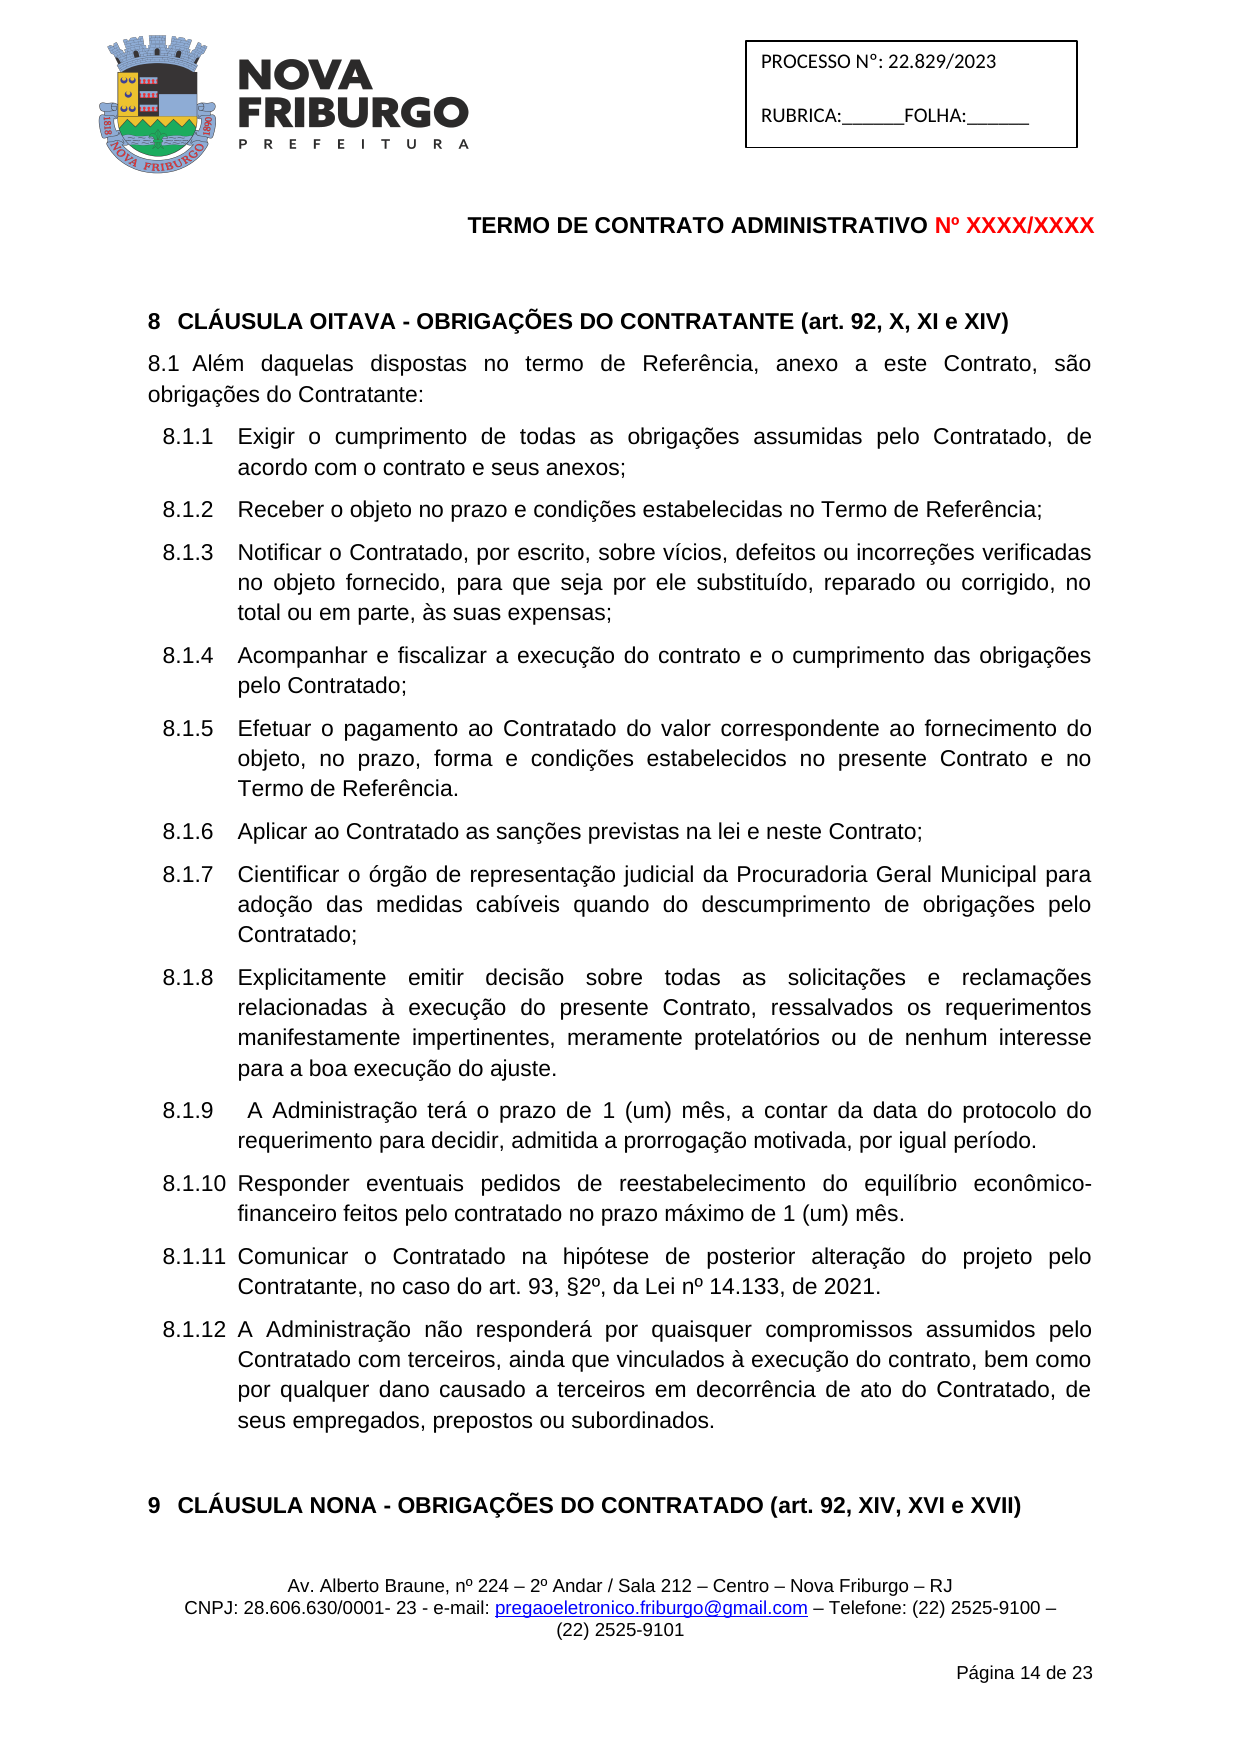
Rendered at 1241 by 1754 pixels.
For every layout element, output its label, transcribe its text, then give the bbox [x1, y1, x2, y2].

list CLÁUSULA OITAVA - OBRIGAÇÕES DO CONTRATANTE (art. 92, X, XI e XIV) [148, 308, 1092, 334]
list A Administração não responderá por quaisquer compromissos assumidos pelo Contratado com terceiros, ainda que vinculados à execução do contrato, bem como por qualquer dano causado a terceiros em decorrência de ato do Contratado, de seus empregados, prepostos ou subordinados. [162, 1316, 1092, 1433]
list Explicitamente emitir decisão sobre todas as solicitações e reclamações relacionadas à execução do presente Contrato, ressalvados os requerimentos manifestamente impertinentes, meramente protelatórios ou de nenhum interesse para a boa execução do ajuste. [162, 964, 1092, 1081]
list Exigir o cumprimento de todas as obrigações assumidas pelo Contratado, de acordo com o contrato e seus anexos; [162, 423, 1092, 480]
list CLÁUSULA NONA - OBRIGAÇÕES DO CONTRATADO (art. 92, XIV, XVI e XVII) [148, 1492, 1092, 1518]
list Além daquelas dispostas no termo de Referência, anexo a este Contrato, são obrigações do Contratante: [148, 350, 1092, 407]
list Cientificar o órgão de representação judicial da Procuradoria Geral Municipal para adoção das medidas cabíveis quando do descumprimento de obrigações pelo Contratado; [162, 861, 1092, 948]
picture [85, 29, 482, 175]
list Notificar o Contratado, por escrito, sobre vícios, defeitos ou incorreções verificadas no objeto fornecido, para que seja por ele substituído, reparado ou corrigido, no total ou em parte, às suas expensas; [162, 539, 1092, 626]
list Efetuar o pagamento ao Contratado do valor correspondente ao fornecimento do objeto, no prazo, forma e condições estabelecidos no presente Contrato e no Termo de Referência. [162, 715, 1092, 802]
list Aplicar ao Contratado as sanções previstas na lei e neste Contrato; [162, 818, 1092, 844]
list Receber o objeto no prazo e condições estabelecidas no Termo de Referência; [162, 496, 1092, 523]
list Comunicar o Contratado na hipótese de posterior alteração do projeto pelo Contratante, no caso do art. 93, §2º, da Lei nº 14.133, de 2021. [162, 1243, 1092, 1300]
list A Administração terá o prazo de 1 (um) mês, a contar da data do protocolo do requerimento para decidir, admitida a prorrogação motivada, por igual período. [162, 1097, 1092, 1154]
list Responder eventuais pedidos de reestabelecimento do equilíbrio econômico-financeiro feitos pelo contratado no prazo máximo de 1 (um) mês. [162, 1170, 1092, 1227]
list Acompanhar e fiscalizar a execução do contrato e o cumprimento das obrigações pelo Contratado; [162, 642, 1092, 699]
